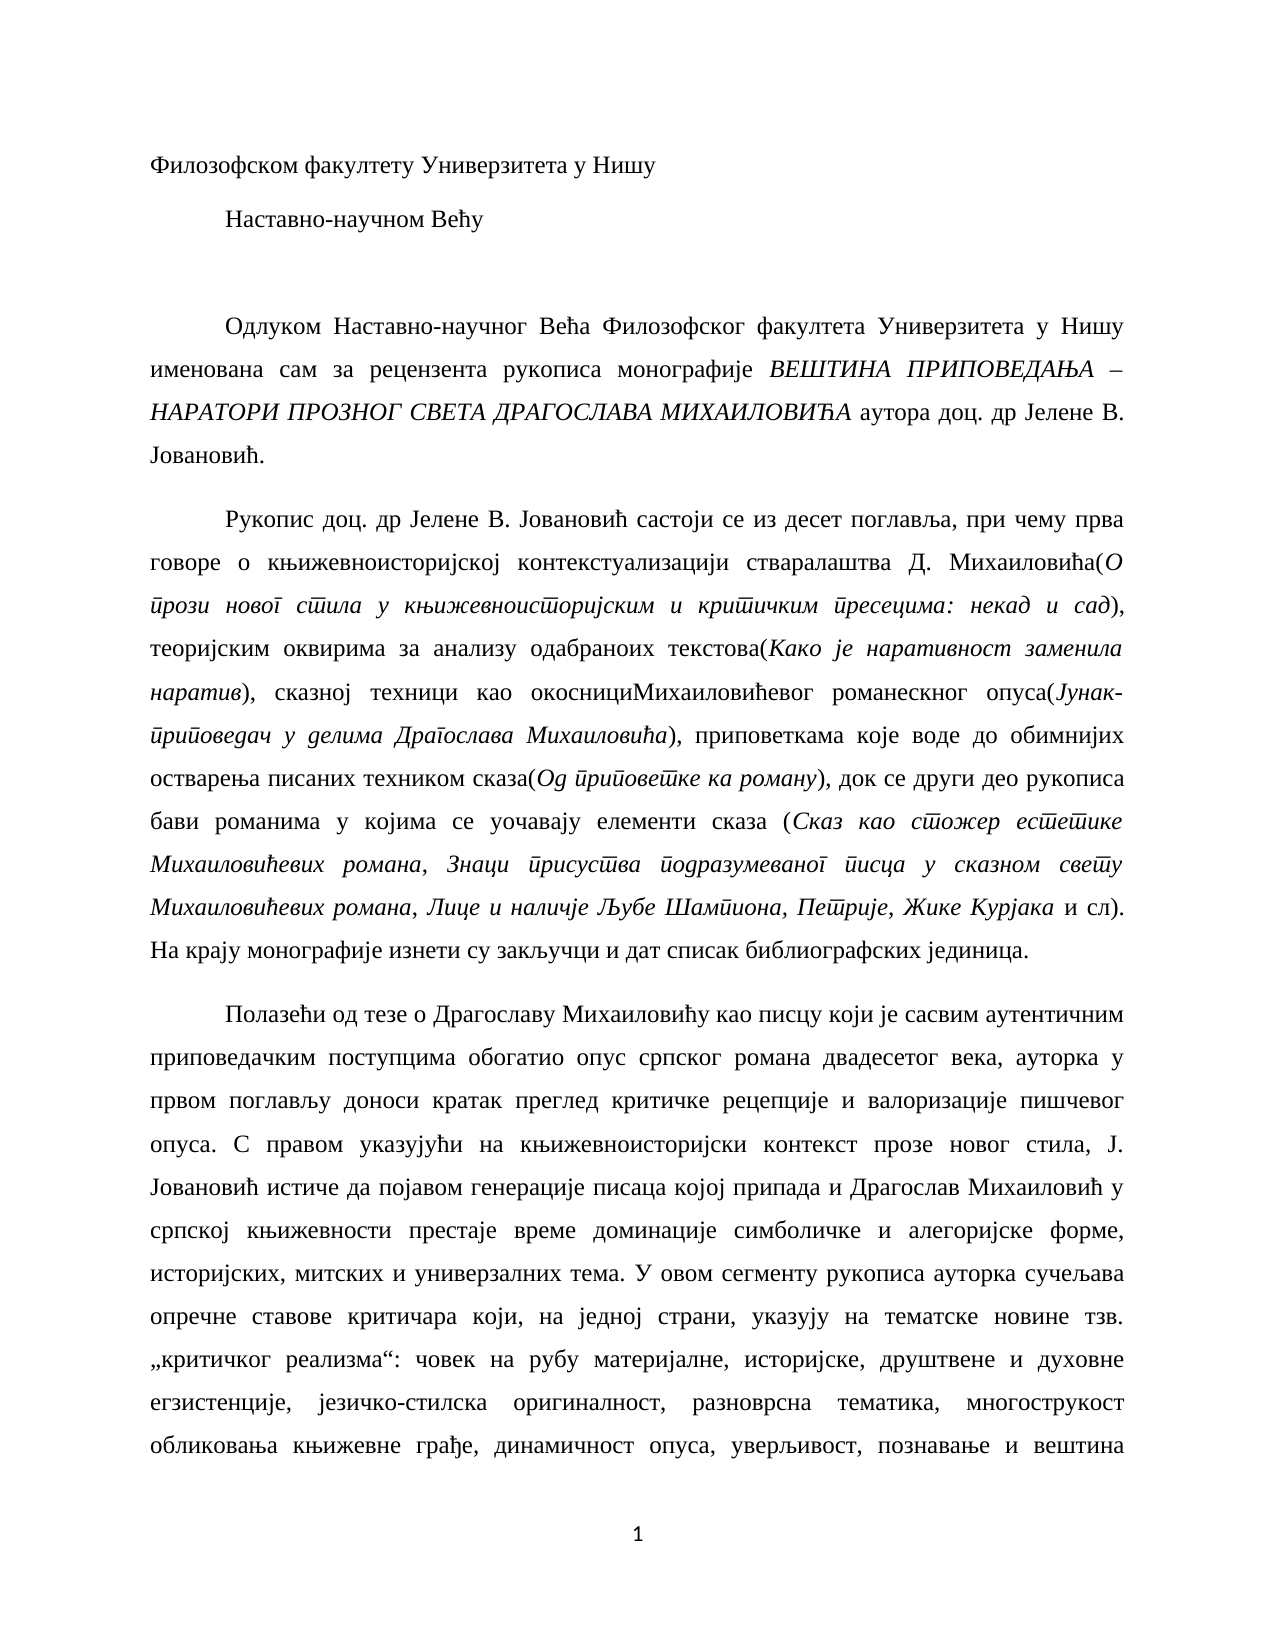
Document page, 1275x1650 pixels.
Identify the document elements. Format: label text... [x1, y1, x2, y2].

text Рукопис доц. др Јелене В. Јовановић састоји се из десет поглавља, при чему прва говоре о књижевноисторијској контекстуализацији стваралаштва Д. Михаиловића(О прози новог стила у књижевноисторијским и критичким пресецима: некад и сад), теоријским оквирима за анализу одабраноих текстова(Како је наративност заменила наратив), сказној техници као окоснициМихаиловићевог романескног опуса(Јунак-приповедач у делима Драгослава Михаиловића), приповеткама које воде до обимнијих остварења писаних техником сказа(Од приповетке ка роману), док се други део рукописа бави романима у којима се уочавају елементи сказа (Сказ као стожер естетике Михаиловићевих романа, Знаци присуства подразумеваног писца у сказном свету Михаиловићевих романа, Лице и наличје Љубе Шампиона, Петрије, Жике Курјака и сл). На крају монографије изнети су закључци и дат списак библиографских јединица. [150, 504, 1125, 964]
text Одлуком Наставно-научног Већа Филозофског факултета Универзитета у Нишу именована сам за рецензента рукописа монографије ВЕШТИНА ПРИПОВЕДАЊА – НАРАТОРИ ПРОЗНОГ СВЕТА ДРАГОСЛАВА МИХАИЛОВИЋА аутора доц. др Јелене В. Јовановић. [150, 311, 1125, 469]
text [150, 999, 1125, 1459]
text Филозофском факултету Универзитета у Нишу [150, 150, 1125, 179]
text Наставно-научном Већу [150, 204, 1125, 233]
